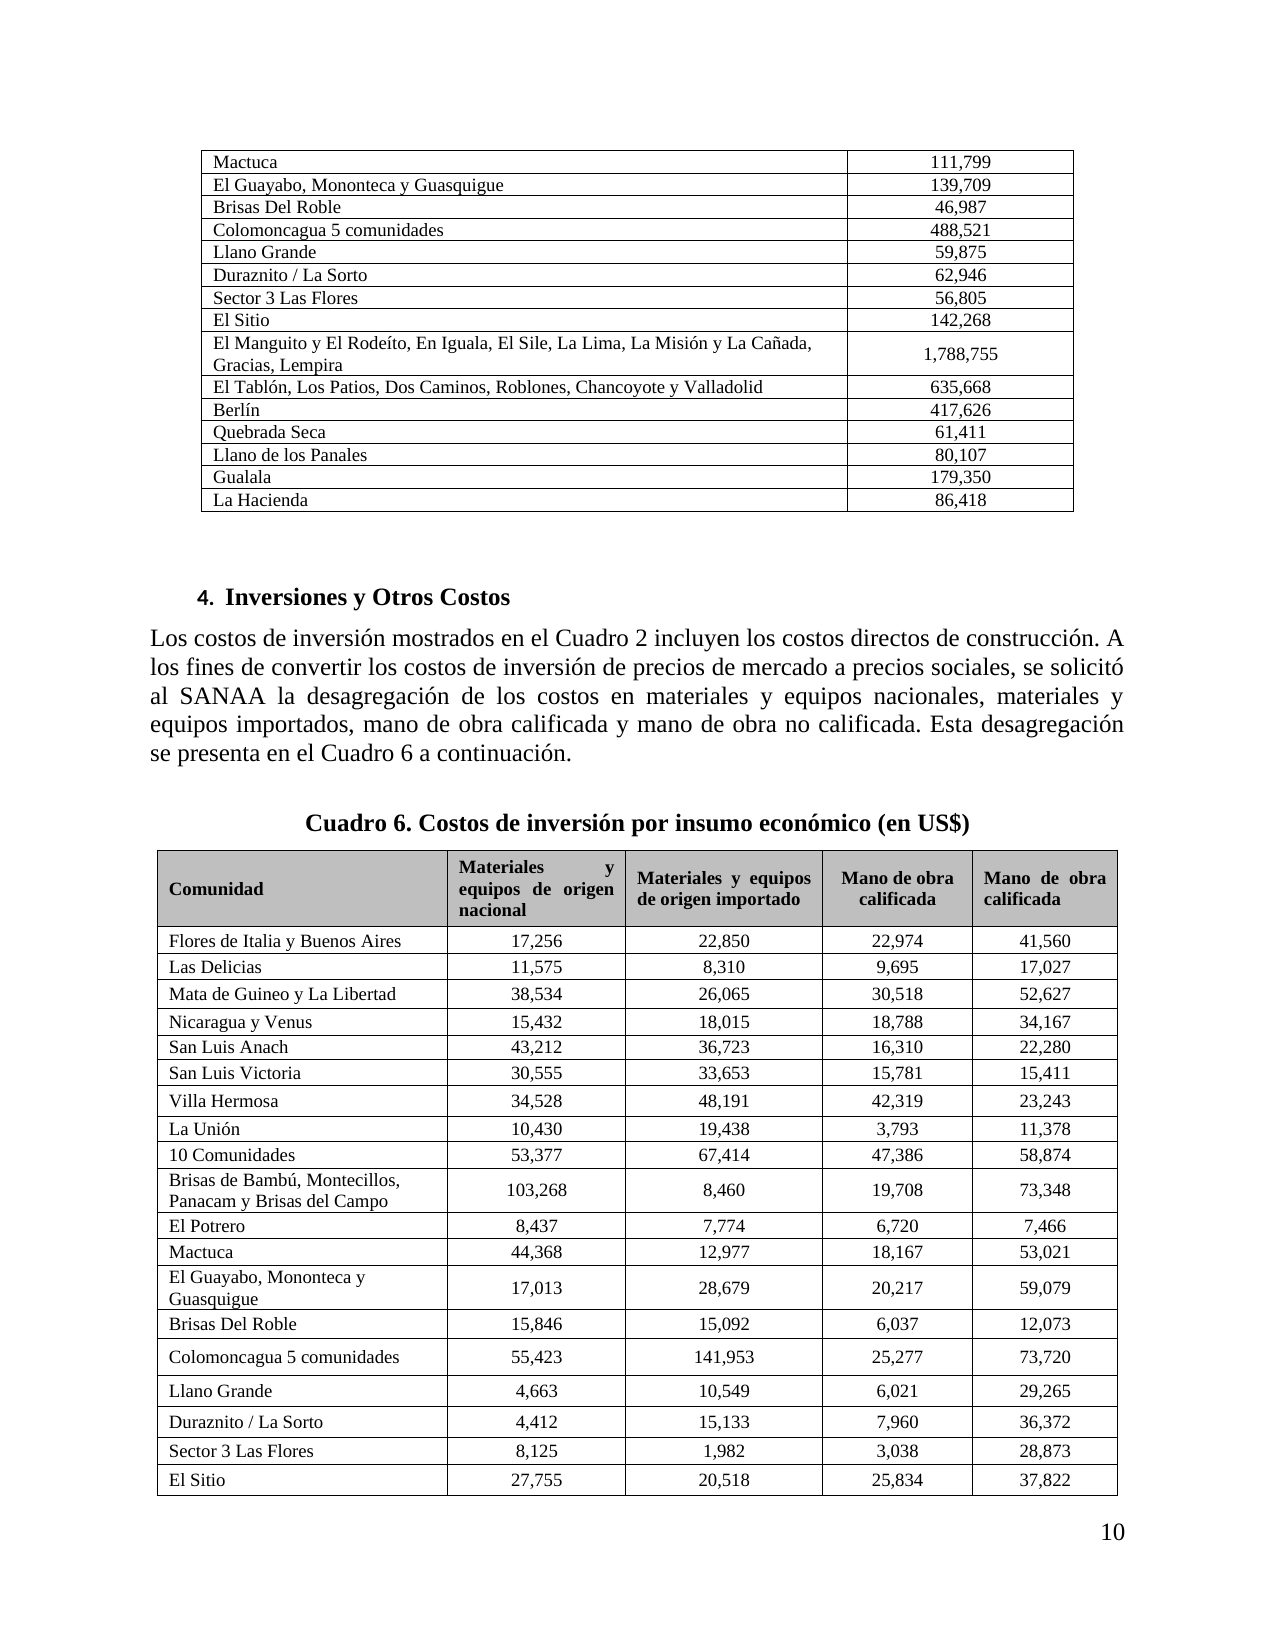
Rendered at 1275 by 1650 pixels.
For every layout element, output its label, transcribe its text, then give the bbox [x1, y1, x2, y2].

table_cell 38,534 [448, 980, 625, 1007]
table_cell 103,268 [448, 1169, 625, 1212]
table_cell 86,418 [848, 489, 1073, 511]
table_cell Brisas Del Roble [202, 196, 847, 218]
table_cell 43,212 [448, 1036, 625, 1059]
table_header Mano de obra calificada [973, 851, 1117, 926]
table_cell 17,013 [448, 1266, 625, 1309]
table_cell Duraznito / La Sorto [202, 264, 847, 286]
table_cell Sector 3 Las Flores [202, 287, 847, 308]
table_cell 6,021 [823, 1376, 972, 1406]
table_cell 15,846 [448, 1310, 625, 1338]
table_cell 44,368 [448, 1239, 625, 1265]
table_cell El Guayabo, Mononteca y Guasquigue [158, 1266, 447, 1309]
table_cell 36,723 [626, 1036, 822, 1059]
table_cell 30,555 [448, 1060, 625, 1085]
table_cell 7,466 [973, 1213, 1117, 1238]
table_cell Llano de los Panales [202, 444, 847, 465]
table_cell 67,414 [626, 1142, 822, 1168]
table_cell 8,310 [626, 954, 822, 978]
table_cell 73,720 [973, 1339, 1117, 1374]
table_cell El Potrero [158, 1213, 447, 1238]
table_cell 15,092 [626, 1310, 822, 1338]
table_cell 46,987 [848, 196, 1073, 218]
table_cell 139,709 [848, 174, 1073, 195]
table_cell Villa Hermosa [158, 1086, 447, 1116]
list Los costos de inversión mostrados en el Cuadro 2 incluyen los costos directos de construcción. A los fines de convertir los costos de inversión de precios de mercado a precios sociales, se solicitó al SANAA la desagregación de los costos en materiales y equipos nacionales, materiales y equipos importados, mano de obra calificada y mano de obra no calificada. Esta desagregación se presenta en el Cuadro 6 a continuación. [150, 623, 1125, 767]
table_header Mano de obra calificada [823, 851, 972, 926]
table_cell Berlín [202, 399, 847, 420]
table_cell 55,423 [448, 1339, 625, 1374]
table_cell 417,626 [848, 399, 1073, 420]
table_cell 25,834 [823, 1465, 972, 1495]
table_cell Llano Grande [202, 241, 847, 263]
table_cell 4,412 [448, 1407, 625, 1437]
table_cell 15,411 [973, 1060, 1117, 1085]
table_cell Las Delicias [158, 954, 447, 978]
table_cell 18,167 [823, 1239, 972, 1265]
table_cell Brisas de Bambú, Montecillos, Panacam y Brisas del Campo [158, 1169, 447, 1212]
table_cell 25,277 [823, 1339, 972, 1374]
table_cell 28,873 [973, 1438, 1117, 1464]
table_cell 3,038 [823, 1438, 972, 1464]
table_cell 58,874 [973, 1142, 1117, 1168]
table_cell Gualala [202, 466, 847, 488]
table_cell 19,708 [823, 1169, 972, 1212]
table_cell Mactuca [158, 1239, 447, 1265]
table_header Materiales y equipos de origen nacional [448, 851, 625, 926]
table_cell 3,793 [823, 1117, 972, 1141]
table_cell 18,015 [626, 1009, 822, 1034]
table_cell 42,319 [823, 1086, 972, 1116]
table_cell 142,268 [848, 309, 1073, 331]
table_cell Flores de Italia y Buenos Aires [158, 927, 447, 953]
table_cell 10,549 [626, 1376, 822, 1406]
table_cell 10 Comunidades [158, 1142, 447, 1168]
table_cell 179,350 [848, 466, 1073, 488]
table_cell 80,107 [848, 444, 1073, 465]
table_cell 20,518 [626, 1465, 822, 1495]
table_cell 48,191 [626, 1086, 822, 1116]
table_cell 20,217 [823, 1266, 972, 1309]
table_header Materiales y equipos de origen importado [626, 851, 822, 926]
list Cuadro 6. Costos de inversión por insumo económico (en US$) [150, 808, 1125, 837]
table_cell 36,372 [973, 1407, 1117, 1437]
table_cell 47,386 [823, 1142, 972, 1168]
table_cell Quebrada Seca [202, 421, 847, 443]
table_cell San Luis Victoria [158, 1060, 447, 1085]
table_cell 15,133 [626, 1407, 822, 1437]
table_cell 17,256 [448, 927, 625, 953]
table_cell 1,982 [626, 1438, 822, 1464]
table_cell El Tablón, Los Patios, Dos Caminos, Roblones, Chancoyote y Valladolid [202, 376, 847, 398]
table_cell 41,560 [973, 927, 1117, 953]
table_cell 1,788,755 [848, 332, 1073, 375]
table_cell 488,521 [848, 219, 1073, 240]
table_cell 22,850 [626, 927, 822, 953]
table_cell 141,953 [626, 1339, 822, 1374]
table_cell 73,348 [973, 1169, 1117, 1212]
table_cell 15,781 [823, 1060, 972, 1085]
list Inversiones y Otros Costos [197, 582, 1125, 611]
table_cell El Sitio [202, 309, 847, 331]
table_cell Duraznito / La Sorto [158, 1407, 447, 1437]
table_cell Colomoncagua 5 comunidades [158, 1339, 447, 1374]
table_cell 8,437 [448, 1213, 625, 1238]
table_cell 59,875 [848, 241, 1073, 263]
table_cell 22,280 [973, 1036, 1117, 1059]
table_cell 59,079 [973, 1266, 1117, 1309]
table_cell Llano Grande [158, 1376, 447, 1406]
table_cell 7,774 [626, 1213, 822, 1238]
table_cell 12,977 [626, 1239, 822, 1265]
table_cell Mata de Guineo y La Libertad [158, 980, 447, 1007]
table_cell 15,432 [448, 1009, 625, 1034]
table_header Comunidad [158, 851, 447, 926]
table_cell 12,073 [973, 1310, 1117, 1338]
table_cell Mactuca [202, 151, 847, 173]
table_cell 28,679 [626, 1266, 822, 1309]
table_cell 53,021 [973, 1239, 1117, 1265]
table_cell Sector 3 Las Flores [158, 1438, 447, 1464]
table_cell 61,411 [848, 421, 1073, 443]
table_cell 23,243 [973, 1086, 1117, 1116]
table_cell San Luis Anach [158, 1036, 447, 1059]
table_cell 52,627 [973, 980, 1117, 1007]
table_cell El Sitio [158, 1465, 447, 1495]
table_cell 8,460 [626, 1169, 822, 1212]
table_cell 6,037 [823, 1310, 972, 1338]
table_cell 29,265 [973, 1376, 1117, 1406]
table_cell La Hacienda [202, 489, 847, 511]
table_cell 34,528 [448, 1086, 625, 1116]
table_cell 62,946 [848, 264, 1073, 286]
table_cell 9,695 [823, 954, 972, 978]
table_cell Brisas Del Roble [158, 1310, 447, 1338]
table_cell El Guayabo, Mononteca y Guasquigue [202, 174, 847, 195]
table_cell 10,430 [448, 1117, 625, 1141]
table_cell 30,518 [823, 980, 972, 1007]
table_cell 27,755 [448, 1465, 625, 1495]
table_cell 53,377 [448, 1142, 625, 1168]
table_cell 22,974 [823, 927, 972, 953]
table_cell 33,653 [626, 1060, 822, 1085]
table_cell 11,378 [973, 1117, 1117, 1141]
table_cell 17,027 [973, 954, 1117, 978]
table_cell 8,125 [448, 1438, 625, 1464]
table_cell 56,805 [848, 287, 1073, 308]
table_cell 7,960 [823, 1407, 972, 1437]
table_cell Colomoncagua 5 comunidades [202, 219, 847, 240]
table_cell Nicaragua y Venus [158, 1009, 447, 1034]
table_cell 19,438 [626, 1117, 822, 1141]
table_cell 16,310 [823, 1036, 972, 1059]
table_cell 26,065 [626, 980, 822, 1007]
table_cell 635,668 [848, 376, 1073, 398]
table_cell 6,720 [823, 1213, 972, 1238]
table_cell El Manguito y El Rodeíto, En Iguala, El Sile, La Lima, La Misión y La Cañada, Gracias, Lempira [202, 332, 847, 375]
table_cell 34,167 [973, 1009, 1117, 1034]
table_cell 18,788 [823, 1009, 972, 1034]
table_cell 111,799 [848, 151, 1073, 173]
table_cell La Unión [158, 1117, 447, 1141]
table_cell 37,822 [973, 1465, 1117, 1495]
table_cell 11,575 [448, 954, 625, 978]
table_cell 4,663 [448, 1376, 625, 1406]
